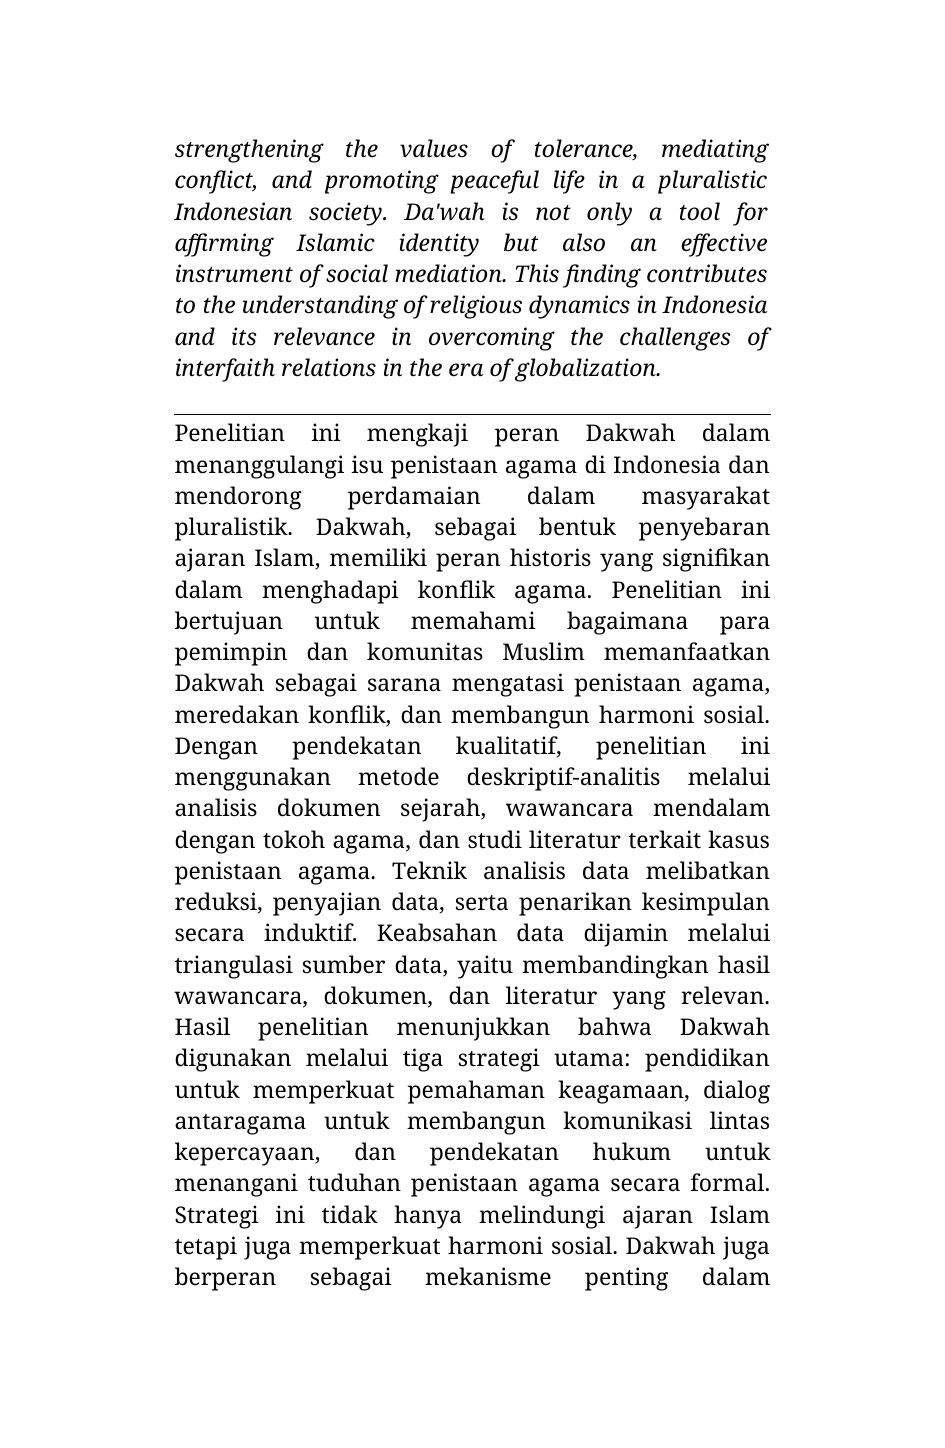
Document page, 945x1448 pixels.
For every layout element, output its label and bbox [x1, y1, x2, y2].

text [174, 133, 771, 383]
text [174, 415, 771, 1292]
